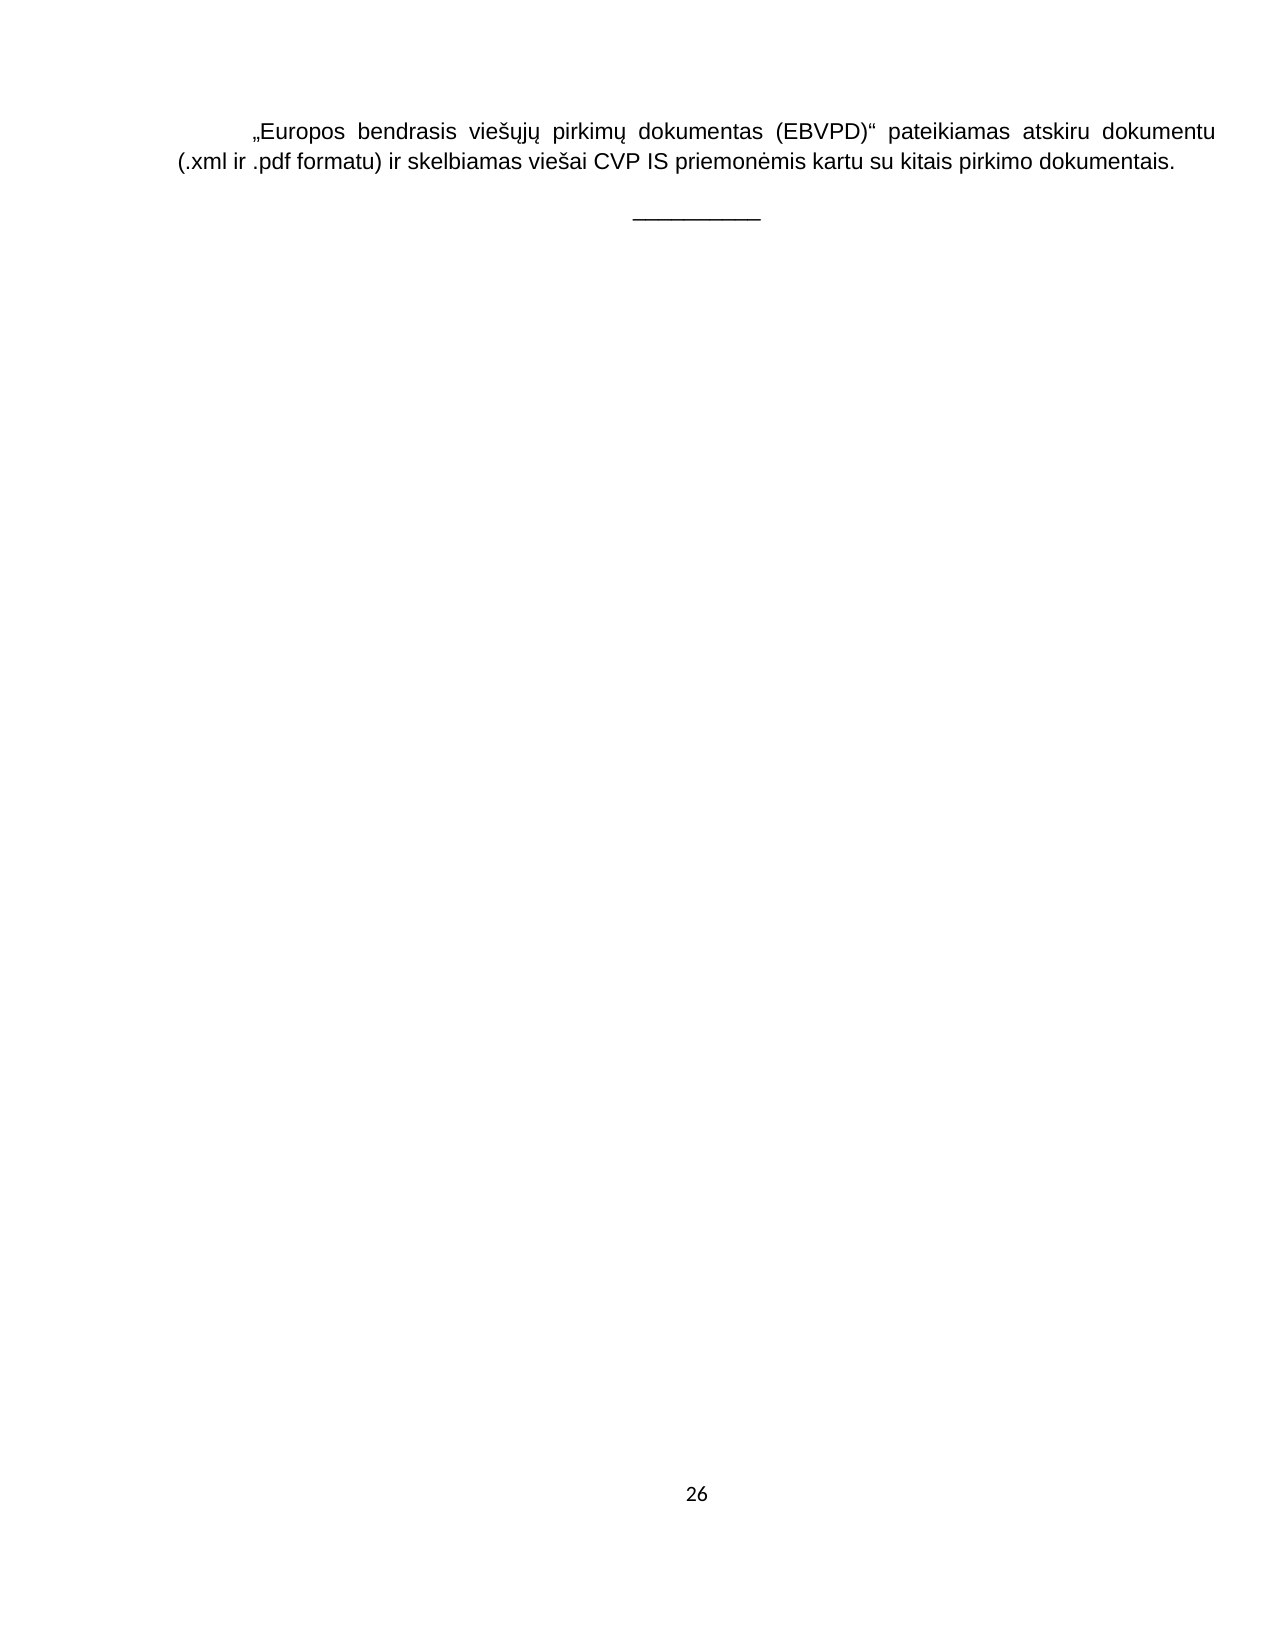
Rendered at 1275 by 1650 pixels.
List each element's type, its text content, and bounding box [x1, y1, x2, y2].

text „Europos bendrasis viešųjų pirkimų dokumentas (EBVPD)“ pateikiamas atskiru dokumentu (.xml ir .pdf formatu) ir skelbiamas viešai CVP IS priemonėmis kartu su kitais pirkimo dokumentais. [177, 118, 1216, 175]
text __________ [177, 195, 1216, 222]
